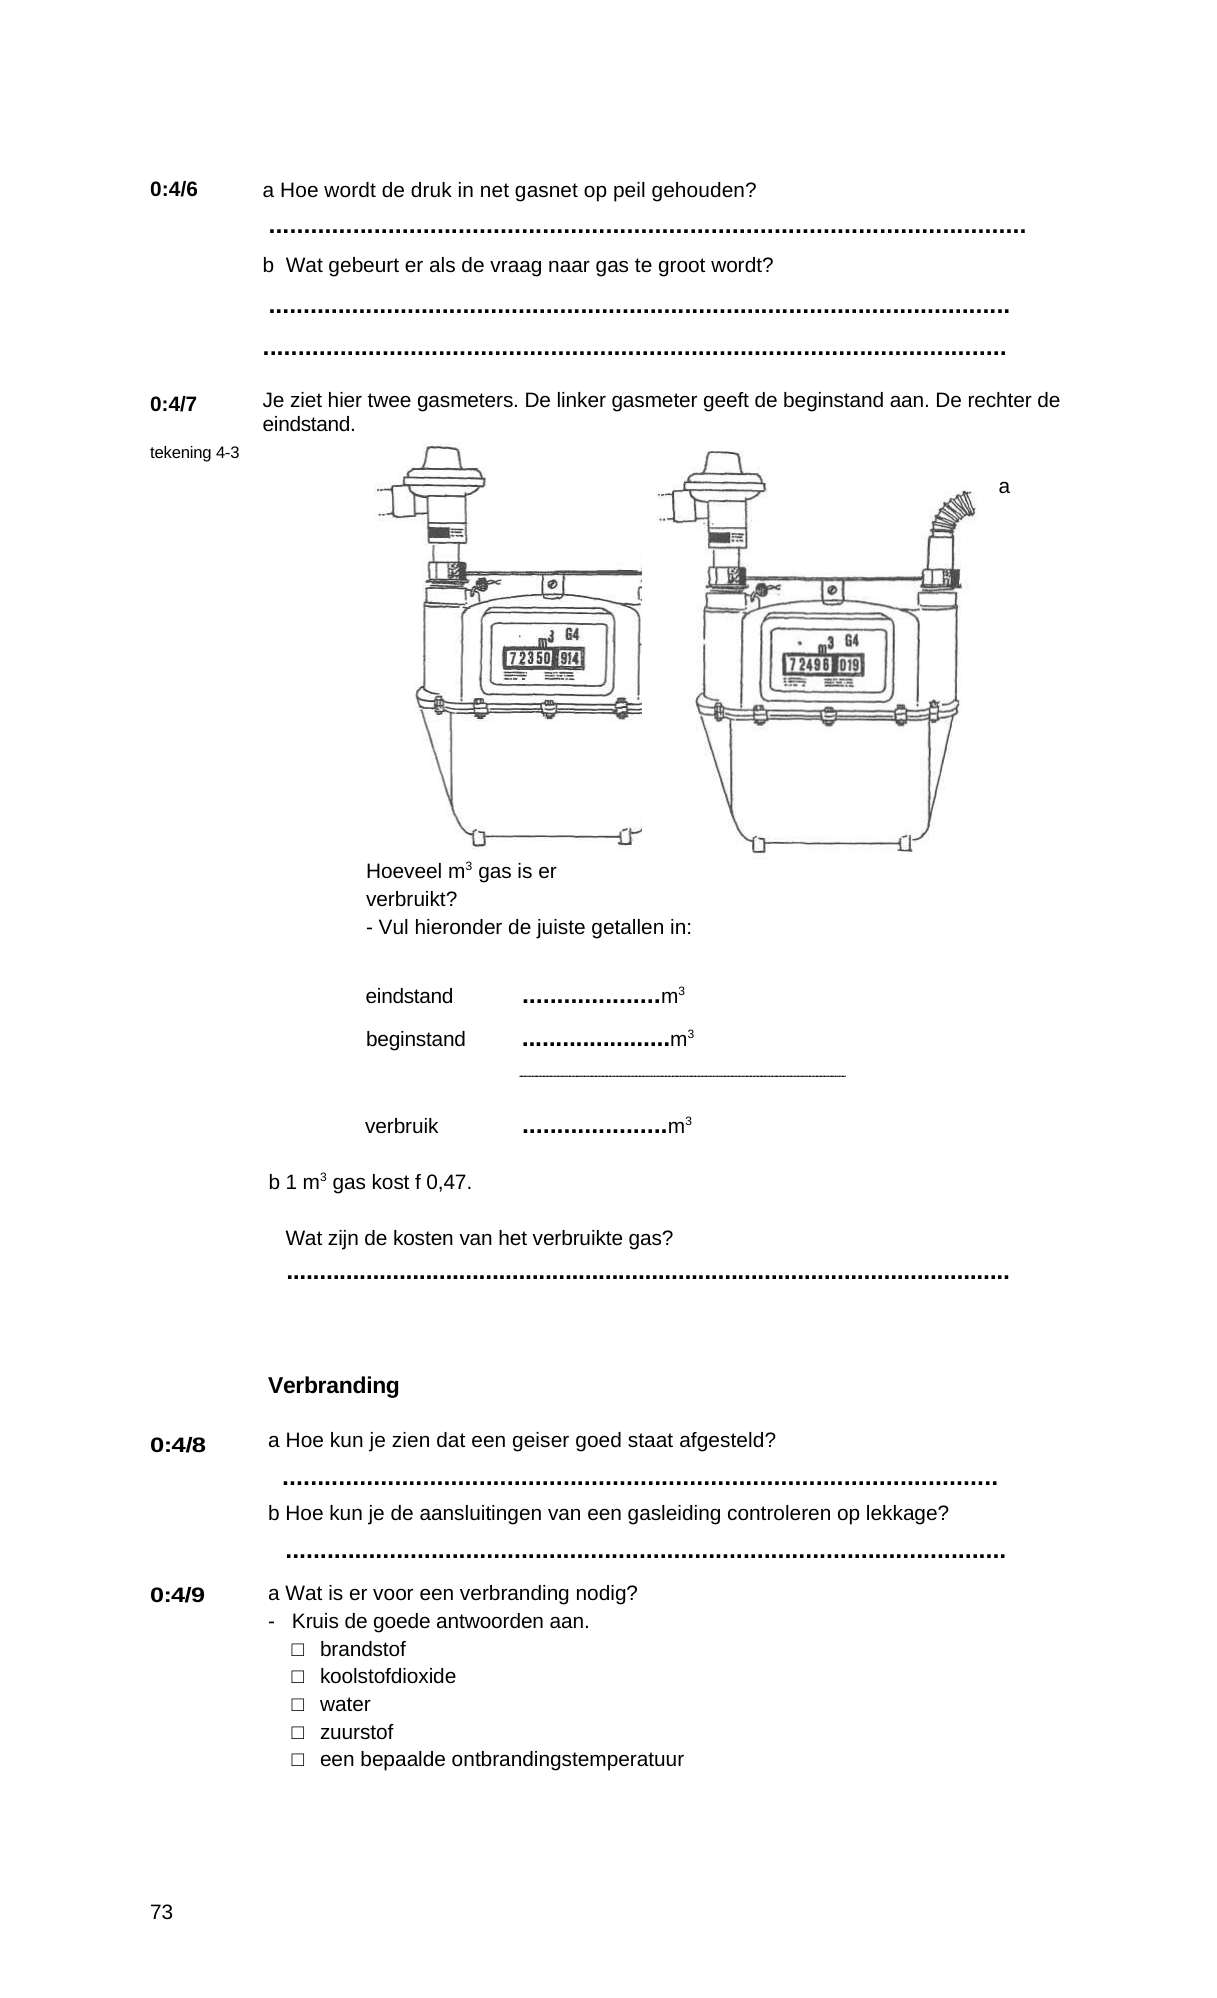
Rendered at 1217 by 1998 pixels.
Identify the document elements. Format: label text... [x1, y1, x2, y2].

text ............................................................................................................. [268, 1256, 1067, 1285]
text Wat zijn de kosten van het verbruikte gas? [268, 1201, 837, 1256]
text a Wat is er voor een verbranding nodig? [268, 1579, 837, 1606]
text b 1 m3 gas kost f 0,47. [268, 1145, 837, 1201]
text - Vul hieronder de juiste getallen in: [366, 912, 1067, 940]
text verbruik .....................m3 [365, 1110, 1067, 1139]
text - Kruis de goede antwoorden aan. [268, 1606, 837, 1634]
text a Hoe wordt de druk in net gasnet op peil gehouden? [262, 148, 778, 210]
text ........................................................................................................ [268, 1535, 1067, 1564]
text b Wat gebeurt er als de vraag naar gas te groot wordt? [262, 239, 812, 281]
text ............................................................................................................ [262, 210, 1031, 239]
text Verbranding [268, 1372, 1067, 1398]
text beginstand ......................m3 [366, 1023, 1067, 1052]
text 0:4/7 [150, 392, 225, 416]
text ........................................................................................................... .......................................................................................................... [262, 281, 1012, 364]
picture [358, 442, 994, 862]
text a Hoe kun je zien dat een geiser goed staat afgesteld? [268, 1427, 1067, 1451]
text eindstand ....................m3 [365, 980, 1067, 1009]
text 0:4/6 [150, 176, 225, 200]
text b Hoe kun je de aansluitingen van een gasleiding controleren op lekkage? [268, 1501, 1067, 1525]
list zuurstof [291, 1717, 1067, 1745]
text Je ziet hier twee gasmeters. De linker gasmeter geeft de beginstand aan. De rechter de eindstand. [262, 388, 1067, 436]
list water [291, 1690, 1067, 1717]
list brandstof [291, 1634, 1067, 1662]
text ...................................................................................................... [268, 1462, 1067, 1491]
text 0:4/9 [150, 1583, 231, 1607]
list een bepaalde ontbrandingstemperatuur [291, 1745, 1067, 1772]
text 0:4/8 [150, 1433, 231, 1457]
list koolstofdioxide [291, 1662, 1067, 1689]
text tekening 4-3 [150, 442, 344, 462]
